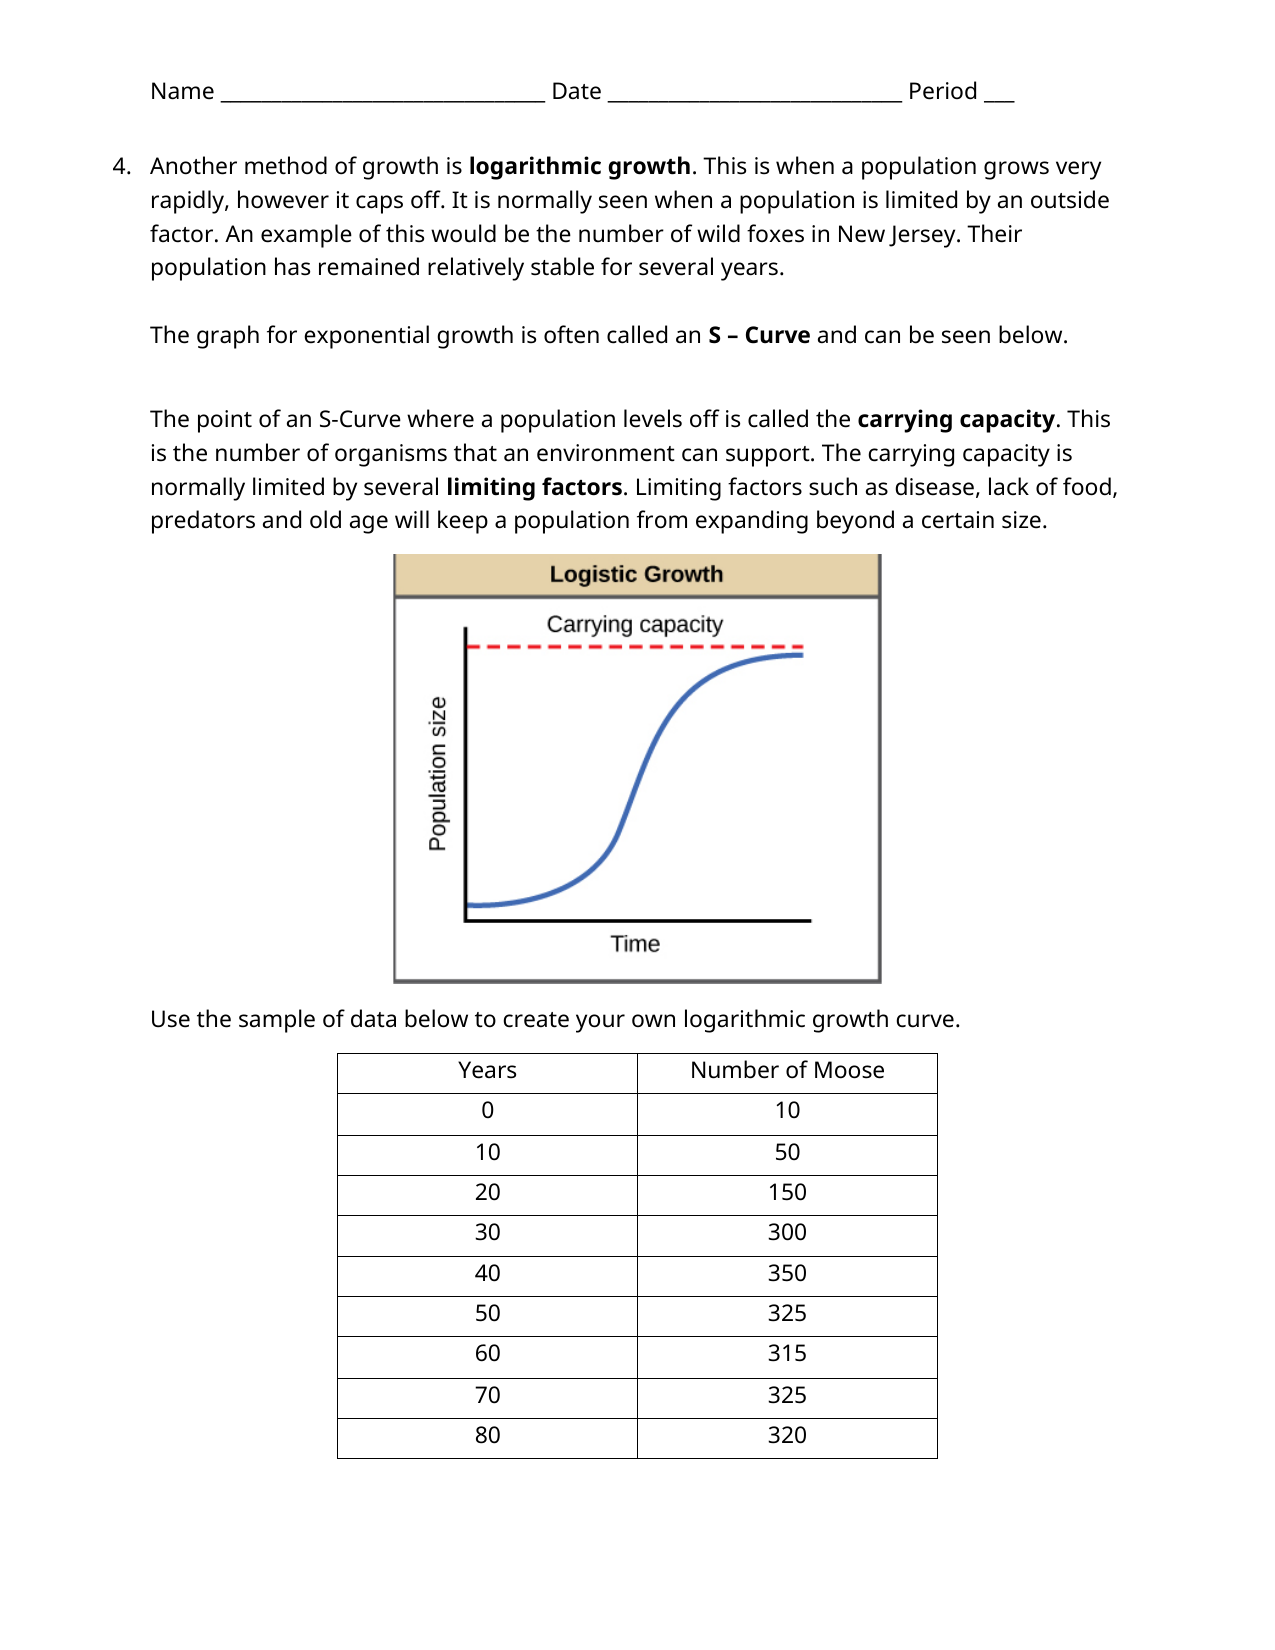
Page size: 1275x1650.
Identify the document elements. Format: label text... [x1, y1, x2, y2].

table_cell 20 [338, 1176, 637, 1214]
table_cell 50 [338, 1297, 637, 1336]
text The point of an S-Curve where a population levels off is called the carrying capacity. This is the number of organisms that an environment can support. The carrying capacity is normally limited by several limiting factors. Limiting factors such as disease, lack of food, predators and old age will keep a population from expanding beyond a certain size. [150, 403, 1125, 535]
table_header Number of Moose [638, 1054, 937, 1093]
table_cell 50 [638, 1136, 937, 1174]
table_header Years [338, 1054, 637, 1093]
table_cell 10 [338, 1136, 637, 1174]
table_cell 320 [638, 1419, 937, 1457]
table_cell 350 [638, 1257, 937, 1296]
list Another method of growth is logarithmic growth. This is when a population grows very rapidly, however it caps off. It is normally seen when a population is limited by an outside factor. An example of this would be the number of wild foxes in New Jersey. Their population has remained relatively stable for several years. [112, 150, 1125, 282]
table_cell 80 [338, 1419, 637, 1457]
table_cell 40 [338, 1257, 637, 1296]
table_cell 325 [638, 1297, 937, 1336]
table_cell 325 [638, 1379, 937, 1417]
table_cell 0 [338, 1094, 637, 1135]
table_cell 10 [638, 1094, 937, 1135]
picture [393, 554, 882, 984]
list The graph for exponential growth is often called an S – Curve and can be seen below. [150, 319, 1125, 350]
table_cell 315 [638, 1337, 937, 1378]
table_cell 60 [338, 1337, 637, 1378]
table_cell 30 [338, 1216, 637, 1256]
text Use the sample of data below to create your own logarithmic growth curve. [150, 1003, 1125, 1034]
table_cell 70 [338, 1379, 637, 1417]
table_cell 150 [638, 1176, 937, 1214]
table_cell 300 [638, 1216, 937, 1256]
